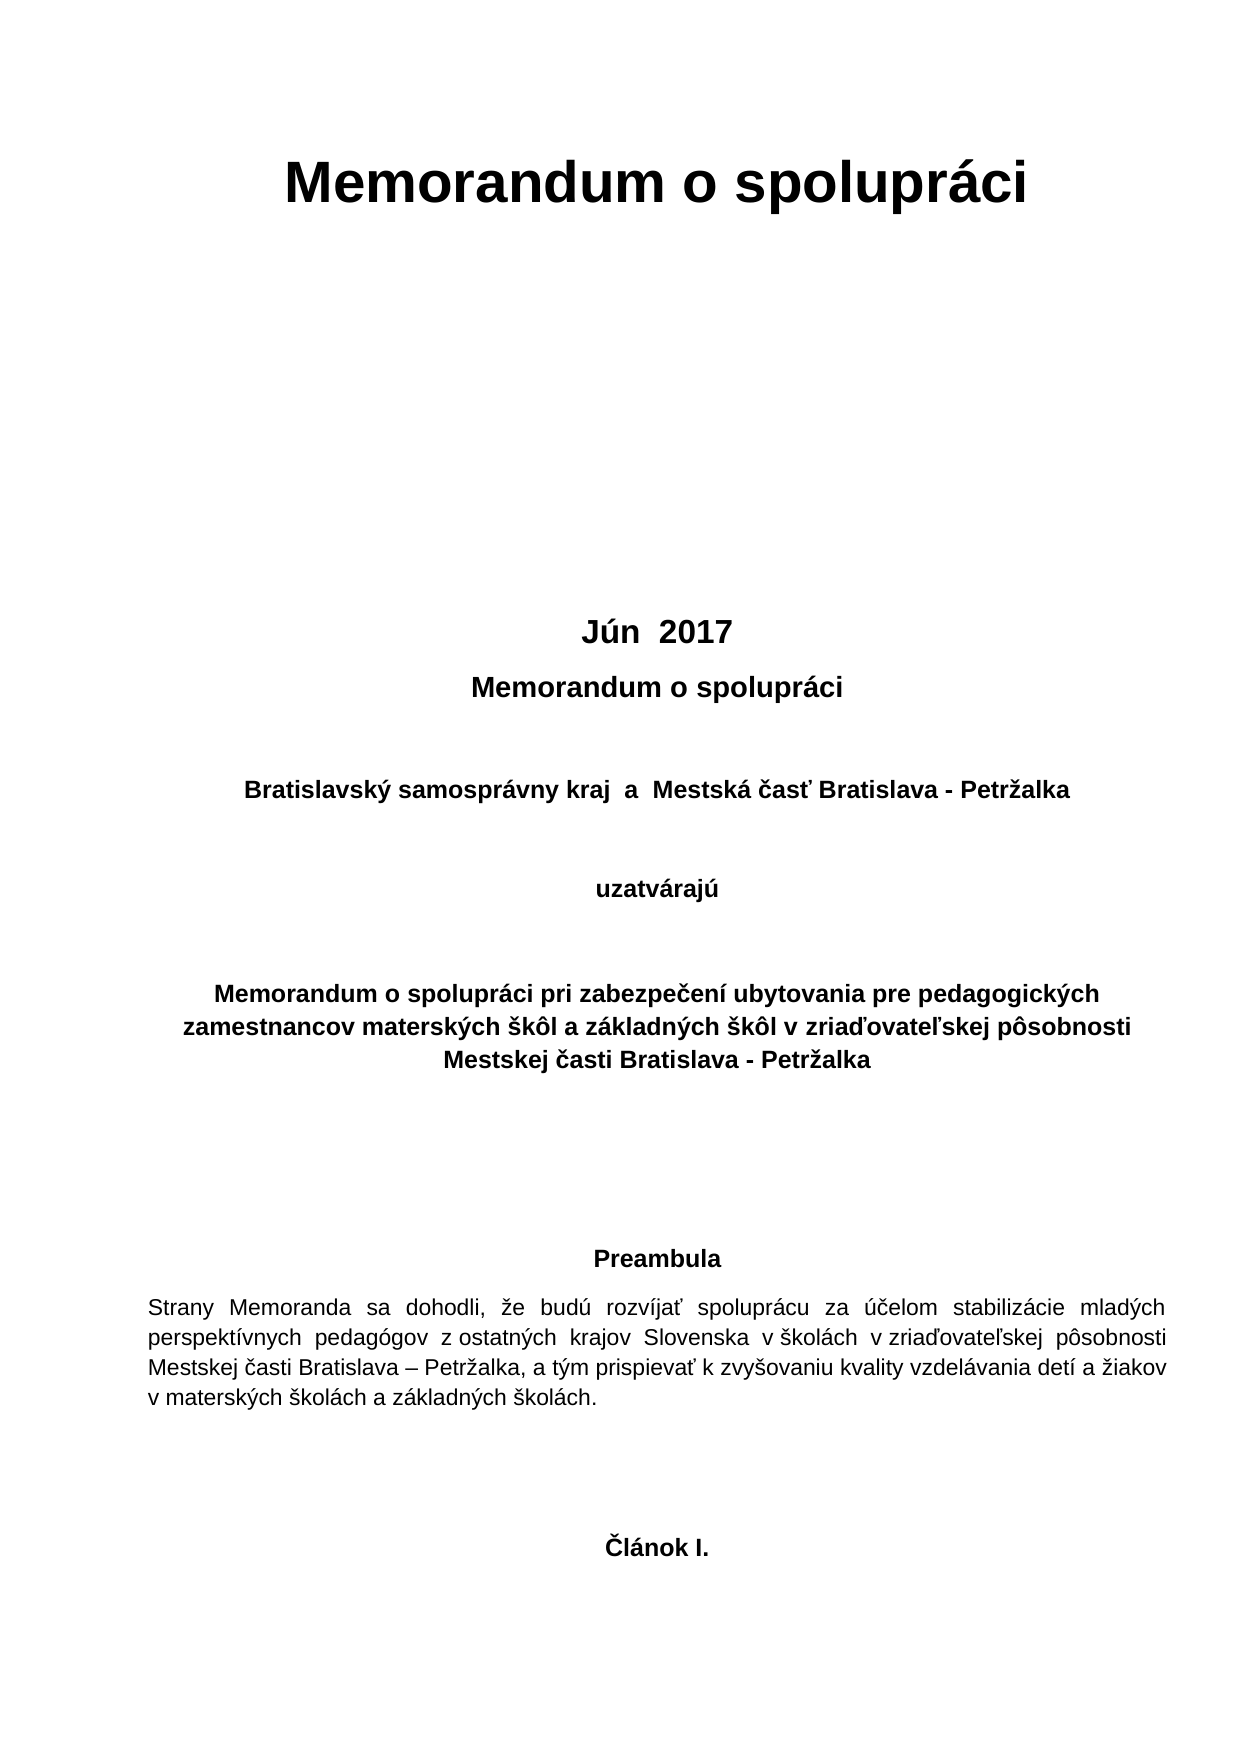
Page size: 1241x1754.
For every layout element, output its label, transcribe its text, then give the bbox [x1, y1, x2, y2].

text Bratislavský samosprávny kraj a Mestská časť Bratislava - Petržalka [148, 775, 1167, 803]
text Memorandum o spolupráci [148, 148, 1167, 215]
text Jún 2017 [443, 612, 1167, 650]
text Memorandum o spolupráci [148, 670, 1167, 703]
text uzatvárajú [148, 874, 1167, 903]
text Preambula [148, 1244, 1167, 1272]
text Článok I. [148, 1533, 1167, 1562]
text Strany Memoranda sa dohodli, že budú rozvíjať spoluprácu za účelom stabilizácie mladých perspektívnych pedagógov z ostatných krajov Slovenska v školách v zriaďovateľskej pôsobnosti Mestskej časti Bratislava – Petržalka, a tým prispievať k zvyšovaniu kvality vzdelávania detí a žiakov v materských školách a základných školách. [148, 1293, 1167, 1410]
text Memorandum o spolupráci pri zabezpečení ubytovania pre pedagogických zamestnancov materských škôl a základných škôl v zriaďovateľskej pôsobnosti Mestskej časti Bratislava - Petržalka [148, 979, 1167, 1074]
